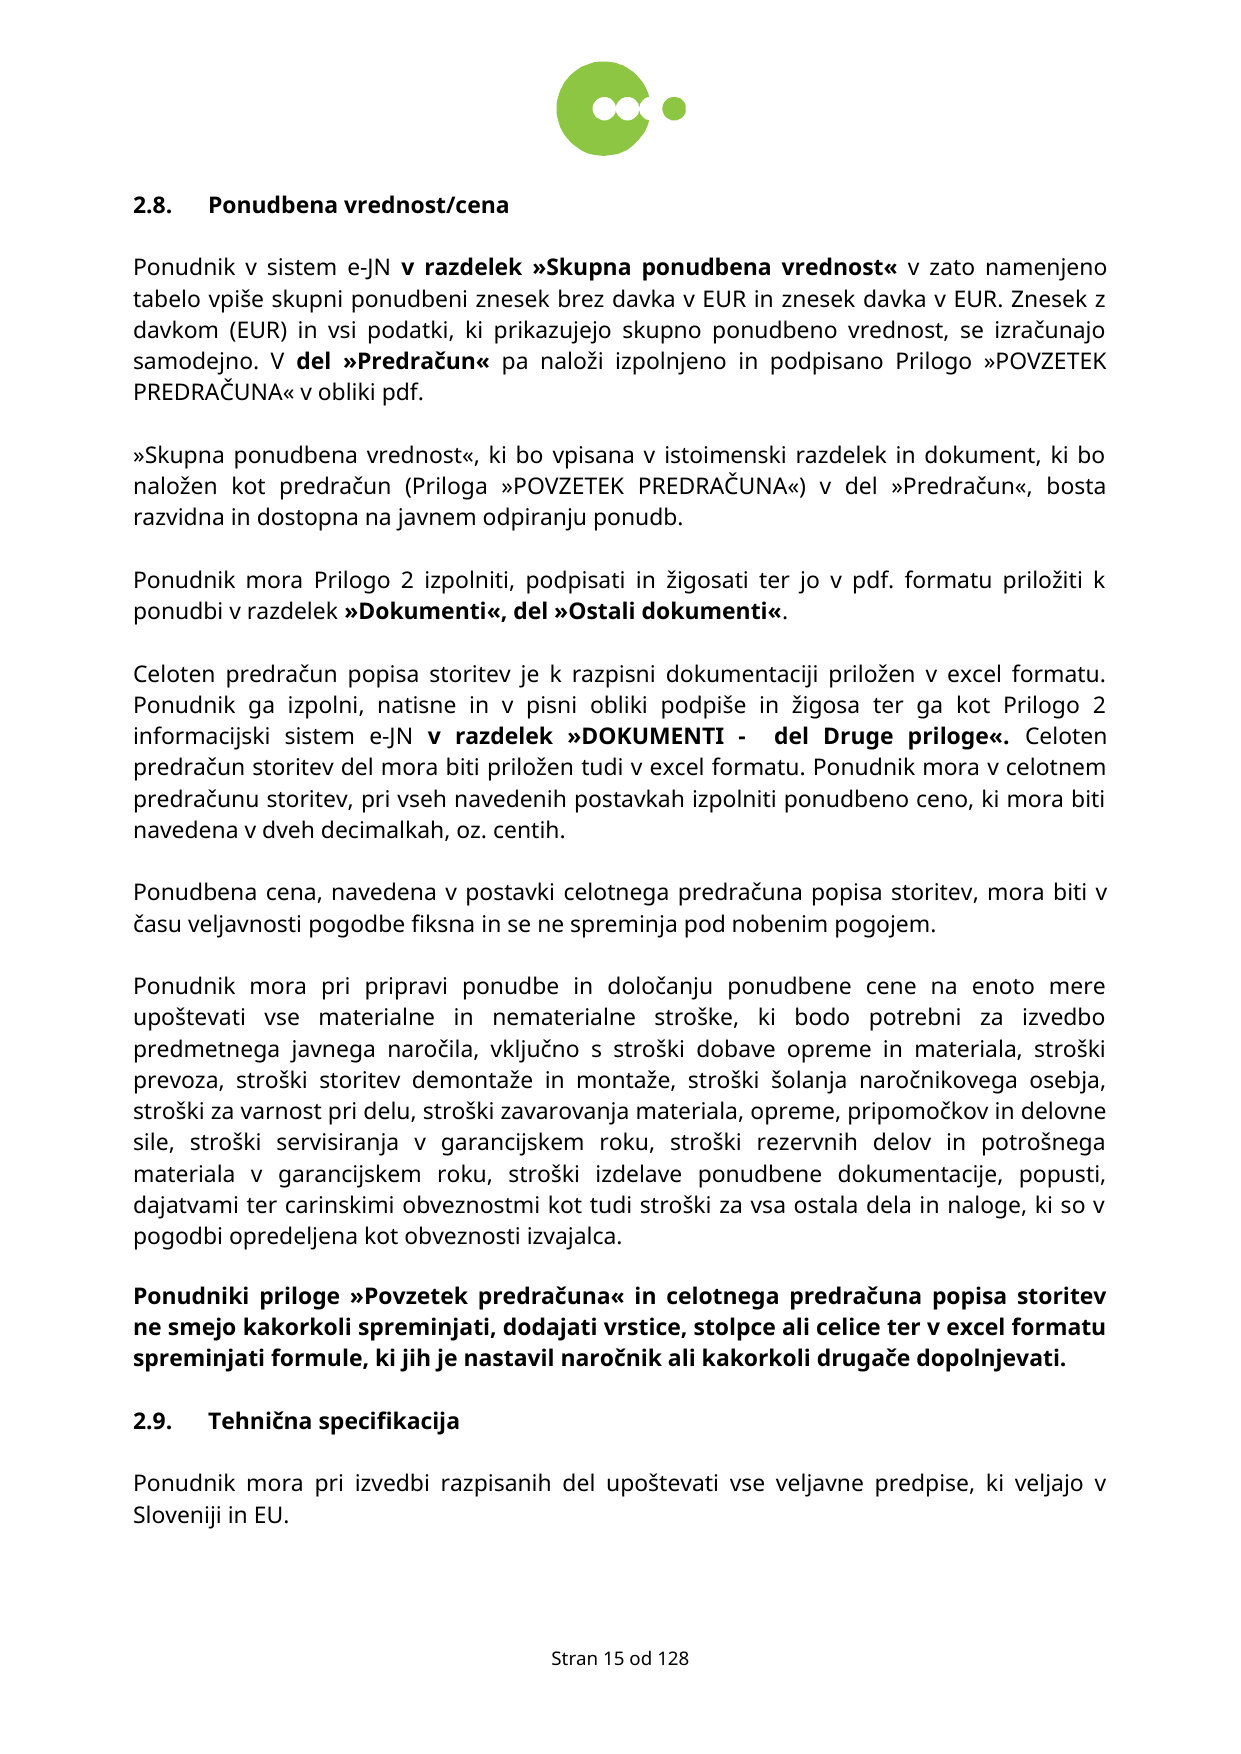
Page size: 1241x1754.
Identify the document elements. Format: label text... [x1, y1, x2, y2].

text Ponudnik v sistem e-JN v razdelek »Skupna ponudbena vrednost« v zato namenjeno tabelo vpiše skupni ponudbeni znesek brez davka v EUR in znesek davka v EUR. Znesek z davkom (EUR) in vsi podatki, ki prikazujejo skupno ponudbeno vrednost, se izračunajo samodejno. V del »Predračun« pa naloži izpolnjeno in podpisano Prilogo »POVZETEK PREDRAČUNA« v obliki pdf. [133, 251, 1107, 408]
text »Skupna ponudbena vrednost«, ki bo vpisana v istoimenski razdelek in dokument, ki bo naložen kot predračun (Priloga »POVZETEK PREDRAČUNA«) v del »Predračun«, bosta razvidna in dostopna na javnem odpiranju ponudb. [133, 439, 1107, 533]
text Ponudnik mora pri pripravi ponudbe in določanju ponudbene cene na enoto mere upoštevati vse materialne in nematerialne stroške, ki bodo potrebni za izvedbo predmetnega javnega naročila, vključno s stroški dobave opreme in materiala, stroški prevoza, stroški storitev demontaže in montaže, stroški šolanja naročnikovega osebja, stroški za varnost pri delu, stroški zavarovanja materiala, opreme, pripomočkov in delovne sile, stroški servisiranja v garancijskem roku, stroški rezervnih delov in potrošnega materiala v garancijskem roku, stroški izdelave ponudbene dokumentacije, popusti, dajatvami ter carinskimi obveznostmi kot tudi stroški za vsa ostala dela in naloge, ki so v pogodbi opredeljena kot obveznosti izvajalca. [133, 970, 1107, 1251]
list Ponudbena vrednost/cena [133, 189, 1107, 220]
list Tehnična specifikacija [133, 1405, 1107, 1436]
text Ponudnik mora pri izvedbi razpisanih del upoštevati vse veljavne predpise, ki veljajo v Sloveniji in EU. [133, 1467, 1107, 1530]
text Celoten predračun popisa storitev je k razpisni dokumentaciji priložen v excel formatu. Ponudnik ga izpolni, natisne in v pisni obliki podpiše in žigosa ter ga kot Prilogo 2 informacijski sistem e-JN v razdelek »DOKUMENTI - del Druge priloge«. Celoten predračun storitev del mora biti priložen tudi v excel formatu. Ponudnik mora v celotnem predračunu storitev, pri vseh navedenih postavkah izpolniti ponudbeno ceno, ki mora biti navedena v dveh decimalkah, oz. centih. [133, 658, 1107, 845]
text Ponudnik mora Prilogo 2 izpolniti, podpisati in žigosati ter jo v pdf. formatu priložiti k ponudbi v razdelek »Dokumenti«, del »Ostali dokumenti«. [133, 564, 1107, 626]
text Ponudbena cena, navedena v postavki celotnega predračuna popisa storitev, mora biti v času veljavnosti pogodbe fiksna in se ne spreminja pod nobenim pogojem. [133, 876, 1107, 939]
text Ponudniki priloge »Povzetek predračuna« in celotnega predračuna popisa storitev ne smejo kakorkoli spreminjati, dodajati vrstice, stolpce ali celice ter v excel formatu spreminjati formule, ki jih je nastavil naročnik ali kakorkoli drugače dopolnjevati. [133, 1280, 1107, 1373]
